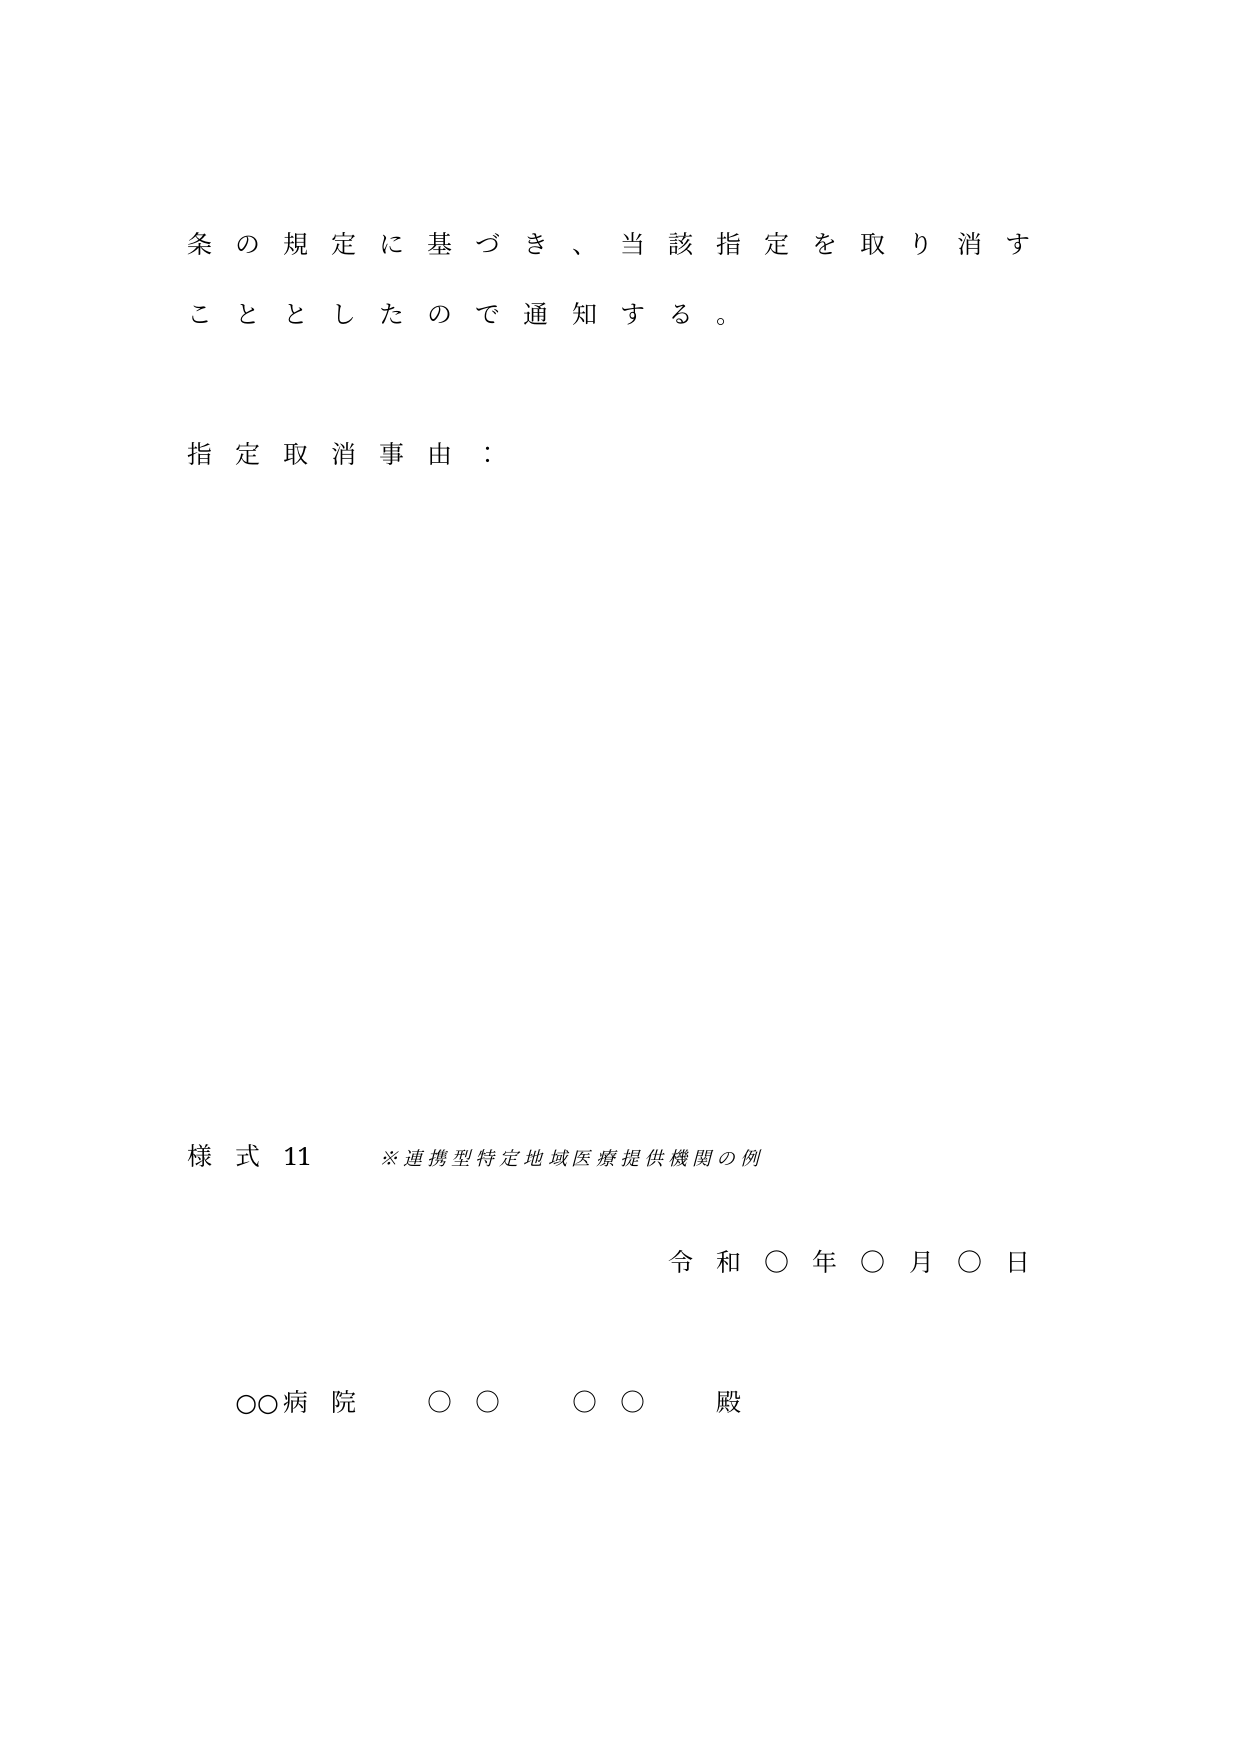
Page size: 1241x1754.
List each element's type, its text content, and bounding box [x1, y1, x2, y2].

text 様式11 ※連携型特定地域医療提供機関の例 [187, 1120, 1053, 1190]
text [187, 207, 1053, 348]
text 指定取消事由： [187, 418, 1053, 488]
text ○○病院 ○○ ○○ 殿 [187, 1366, 1053, 1436]
text 令和〇年〇月〇日 [187, 1225, 1053, 1295]
